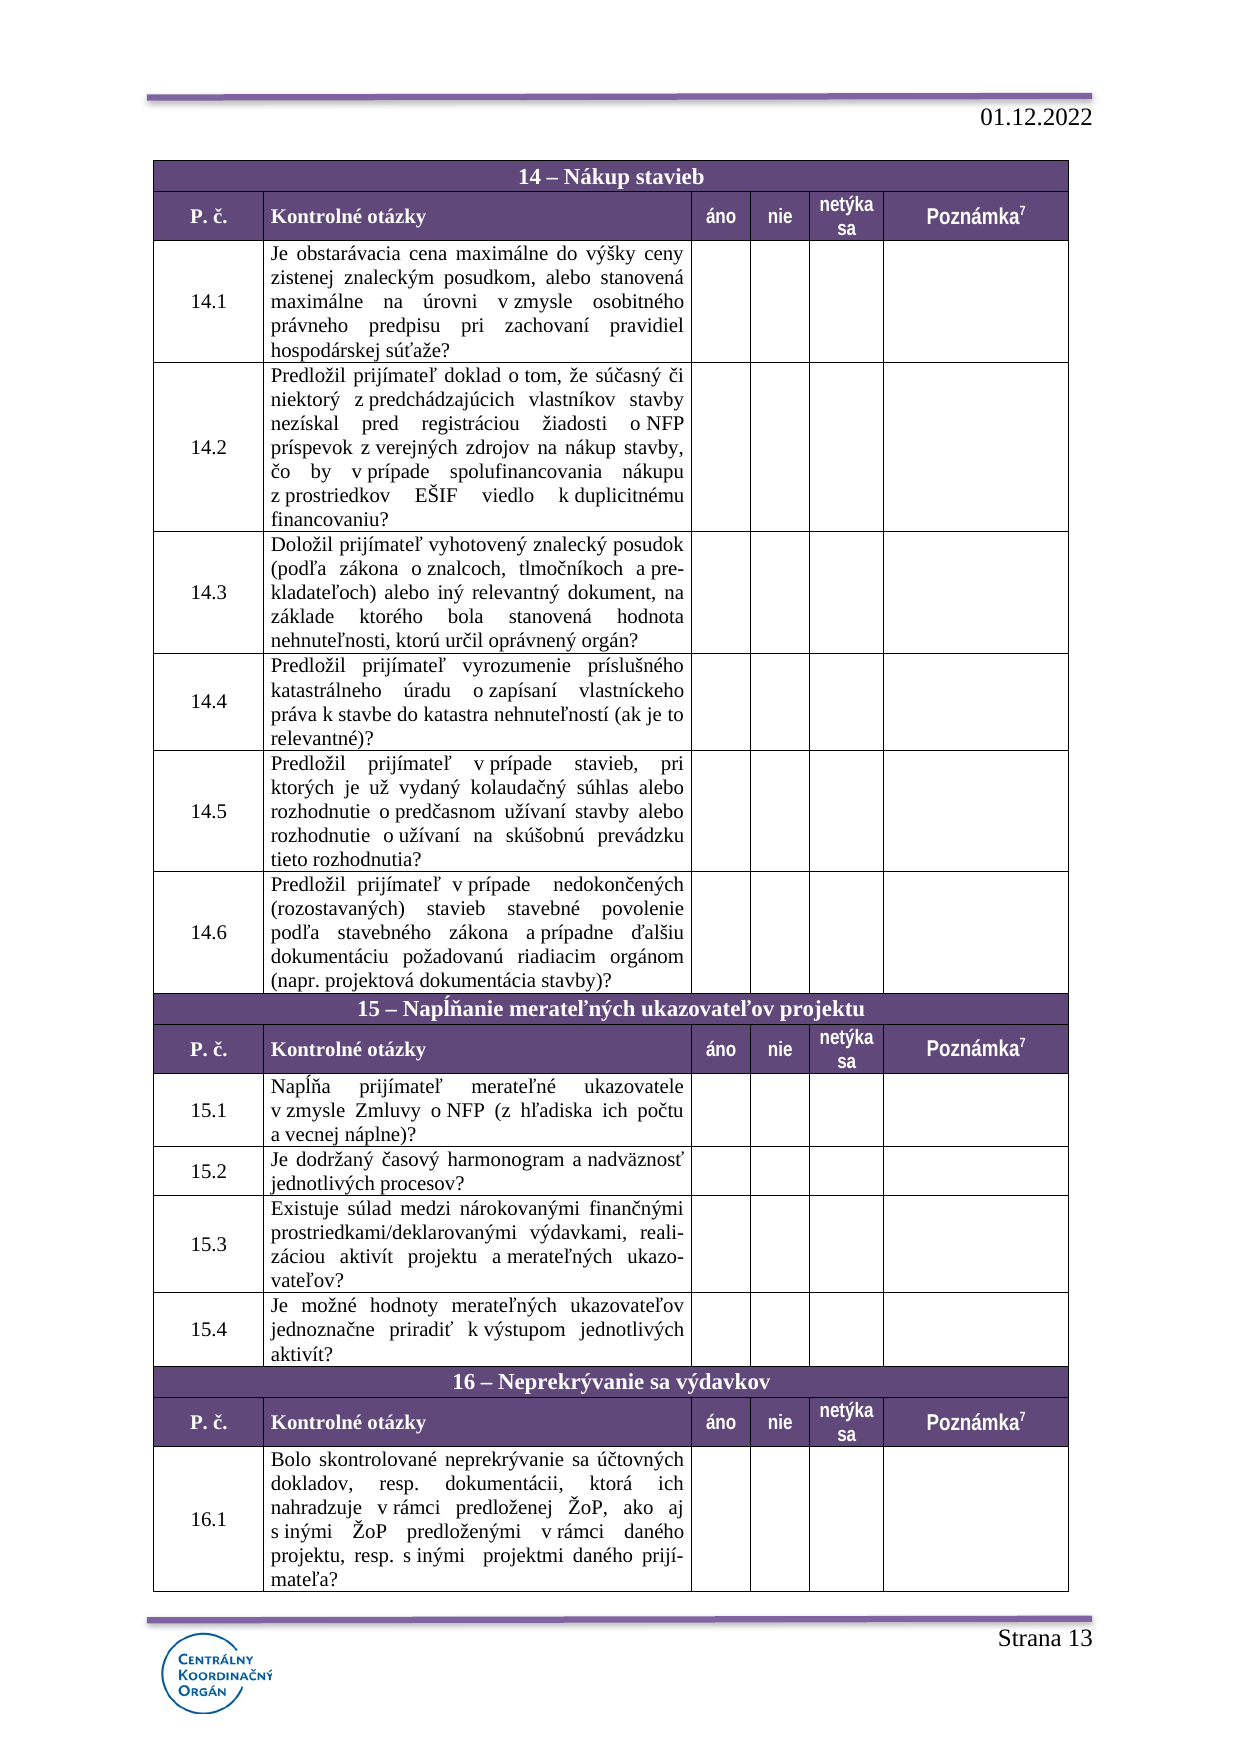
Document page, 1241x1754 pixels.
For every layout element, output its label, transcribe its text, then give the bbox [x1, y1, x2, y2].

table_cell 15.1 [154, 1074, 263, 1146]
table_cell Je obstarávacia cena maximálne do výšky ceny zistenej znaleckým posudkom, alebo stanovená maximálne na úrovni v zmysle osobitného právneho predpisu pri zachovaní pravidiel hospodárskej súťaže? [264, 241, 691, 362]
table_cell [692, 654, 750, 750]
table_cell Kontrolné otázky [264, 192, 691, 240]
table_cell áno [692, 1025, 750, 1073]
table_cell [751, 1447, 809, 1591]
table_cell [884, 532, 1068, 652]
table_cell [884, 654, 1068, 750]
table_cell [751, 1293, 809, 1366]
table_cell [751, 241, 809, 362]
table_cell nie [751, 192, 809, 240]
table_cell [810, 1147, 883, 1195]
table_cell [692, 1196, 750, 1292]
table_cell [692, 1147, 750, 1195]
table_cell 14.5 [154, 751, 263, 871]
table_cell Poznámka7 [884, 1025, 1068, 1073]
table_cell [751, 363, 809, 531]
table_cell Poznámka7 [884, 1398, 1068, 1446]
table_cell Predložil prijímateľ vyrozumenie príslušného katastrálneho úradu o zapísaní vlastníckeho práva k stavbe do katastra nehnuteľností (ak je to relevantné)? [264, 654, 691, 750]
table_cell 14.6 [154, 872, 263, 992]
table_cell [751, 1074, 809, 1146]
table_cell 14.3 [154, 532, 263, 652]
table_cell [810, 363, 883, 531]
table_cell [751, 654, 809, 750]
table_cell [692, 241, 750, 362]
table_cell [884, 751, 1068, 871]
table_cell [692, 532, 750, 652]
table_cell 15.3 [154, 1196, 263, 1292]
table_cell [884, 241, 1068, 362]
table_cell P. č. [154, 192, 263, 240]
table_cell [692, 1074, 750, 1146]
table_cell [810, 1447, 883, 1591]
table_cell [751, 1196, 809, 1292]
table_cell [810, 751, 883, 871]
table_cell netýka sa [810, 1025, 883, 1073]
table_cell [810, 1293, 883, 1366]
table_cell Bolo skontrolované neprekrývanie sa účtovných dokladov, resp. dokumentácii, ktorá ich nahradzuje v rámci predloženej ŽoP, ako aj s inými ŽoP predloženými v rámci daného projektu, resp. s inými projektmi daného prijí-mateľa? [264, 1447, 691, 1591]
table_cell 14.4 [154, 654, 263, 750]
table_cell nie [751, 1025, 809, 1073]
table_cell 16.1 [154, 1447, 263, 1591]
table_cell [692, 872, 750, 992]
table_cell 15.4 [154, 1293, 263, 1366]
table_cell Existuje súlad medzi nárokovanými finančnými prostriedkami/deklarovanými výdavkami, reali-záciou aktivít projektu a merateľných ukazo-vateľov? [264, 1196, 691, 1292]
table_cell nie [751, 1398, 809, 1446]
table_cell 16 – Neprekrývanie sa výdavkov [154, 1367, 1068, 1397]
table_cell [692, 1447, 750, 1591]
table_cell Je dodržaný časový harmonogram a nadväznosť jednotlivých procesov? [264, 1147, 691, 1195]
picture [159, 1631, 272, 1713]
table_cell [692, 751, 750, 871]
table_cell P. č. [154, 1398, 263, 1446]
table_cell [810, 654, 883, 750]
table_cell [692, 1293, 750, 1366]
table_cell netýka sa [810, 1398, 883, 1446]
table_cell 14.1 [154, 241, 263, 362]
table_cell [884, 1293, 1068, 1366]
table_cell [751, 1147, 809, 1195]
table_cell [810, 872, 883, 992]
table_cell 15 – Napĺňanie merateľných ukazovateľov projektu [154, 994, 1068, 1024]
table_cell Doložil prijímateľ vyhotovený znalecký posudok (podľa zákona o znalcoch, tlmočníkoch a pre-kladateľoch) alebo iný relevantný dokument, na základe ktorého bola stanovená hodnota nehnuteľnosti, ktorú určil oprávnený orgán? [264, 532, 691, 652]
table_cell 15.2 [154, 1147, 263, 1195]
table_cell Poznámka7 [884, 192, 1068, 240]
table_cell [751, 751, 809, 871]
table_cell Kontrolné otázky [264, 1398, 691, 1446]
table_cell 14 – Nákup stavieb [154, 161, 1068, 191]
table_cell [884, 1147, 1068, 1195]
table_cell áno [692, 1398, 750, 1446]
table_cell [810, 532, 883, 652]
table_cell [810, 1196, 883, 1292]
table_cell netýka sa [810, 192, 883, 240]
table_cell [692, 363, 750, 531]
table_cell [884, 1196, 1068, 1292]
table_cell [810, 241, 883, 362]
table_cell áno [692, 192, 750, 240]
table_cell Predložil prijímateľ doklad o tom, že súčasný či niektorý z predchádzajúcich vlastníkov stavby nezískal pred registráciou žiadosti o NFP príspevok z verejných zdrojov na nákup stavby, čo by v prípade spolufinancovania nákupu z prostriedkov EŠIF viedlo k duplicitnému financovaniu? [264, 363, 691, 531]
table_cell Napĺňa prijímateľ merateľné ukazovatele v zmysle Zmluvy o NFP (z hľadiska ich počtu a vecnej náplne)? [264, 1074, 691, 1146]
table_cell [810, 1074, 883, 1146]
table_cell [884, 1074, 1068, 1146]
table_cell [751, 872, 809, 992]
table_cell [884, 1447, 1068, 1591]
table_cell Predložil prijímateľ v prípade stavieb, pri ktorých je už vydaný kolaudačný súhlas alebo rozhodnutie o predčasnom užívaní stavby alebo rozhodnutie o užívaní na skúšobnú prevádzku tieto rozhodnutia? [264, 751, 691, 871]
table_cell 14.2 [154, 363, 263, 531]
table_cell Je možné hodnoty merateľných ukazovateľov jednoznačne priradiť k výstupom jednotlivých aktivít? [264, 1293, 691, 1366]
table_cell P. č. [154, 1025, 263, 1073]
table_cell [884, 363, 1068, 531]
table_cell Predložil prijímateľ v prípade nedokončených (rozostavaných) stavieb stavebné povolenie podľa stavebného zákona a prípadne ďalšiu dokumentáciu požadovanú riadiacim orgánom (napr. projektová dokumentácia stavby)? [264, 872, 691, 992]
table_cell [751, 532, 809, 652]
table_cell [884, 872, 1068, 992]
table_cell Kontrolné otázky [264, 1025, 691, 1073]
